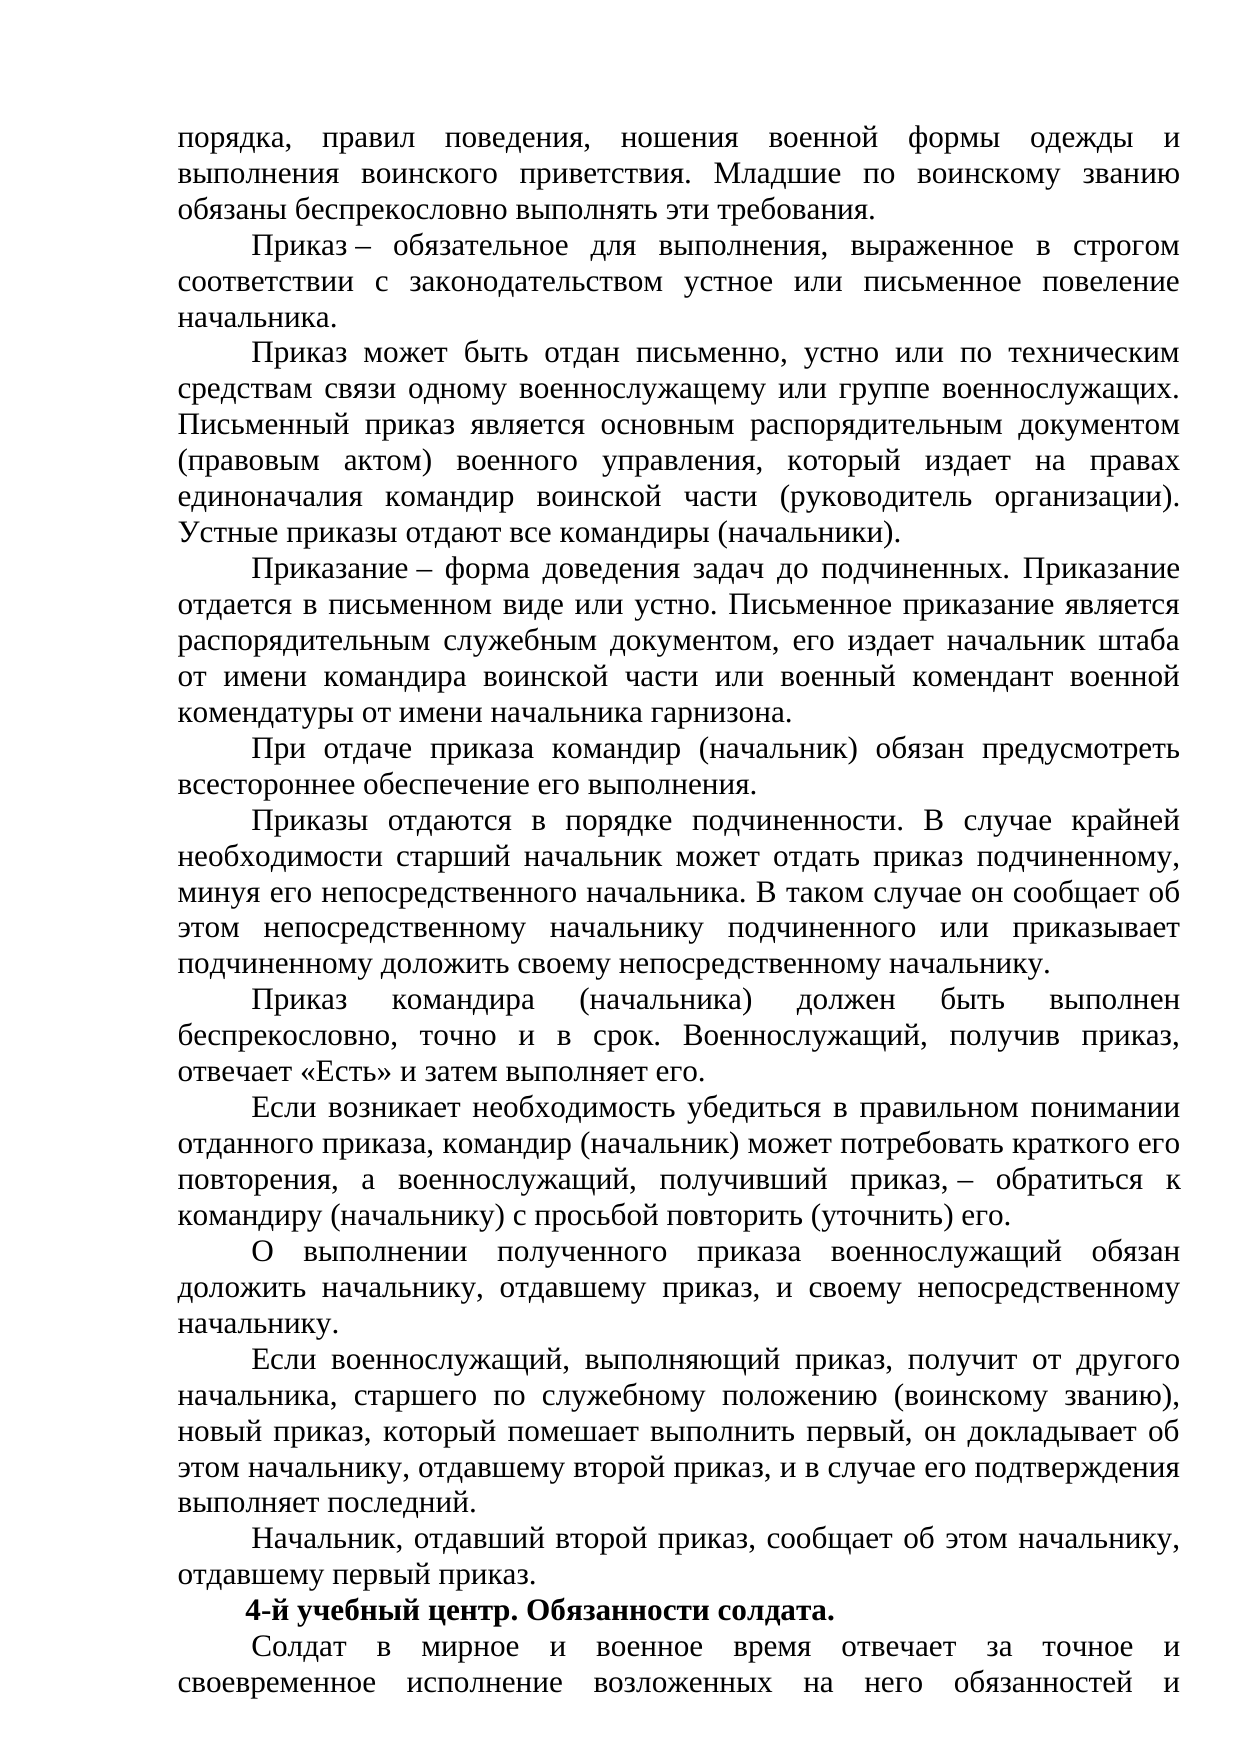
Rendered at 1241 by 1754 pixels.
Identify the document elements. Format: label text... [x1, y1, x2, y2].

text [177, 1627, 1181, 1699]
text При отдаче приказа командир (начальник) обязан предусмотреть всестороннее обеспечение его выполнения. [177, 729, 1181, 801]
text Приказ – обязательное для выполнения, выраженное в строгом соответствии с законодательством устное или письменное повеление начальника. [177, 226, 1181, 334]
text Приказ командира (начальника) должен быть выполнен беспрекословно, точно и в срок. Военнослужащий, получив приказ, отвечает «Есть» и затем выполняет его. [177, 981, 1181, 1088]
text 4-й учебный центр. Обязанности солдата. [171, 1592, 1181, 1627]
text Если военнослужащий, выполняющий приказ, получит от другого начальника, старшего по служебному положению (воинскому званию), новый приказ, который помешает выполнить первый, он докладывает об этом начальнику, отдавшему второй приказ, и в случае его подтверждения выполняет последний. [177, 1340, 1181, 1520]
text Начальник, отдавший второй приказ, сообщает об этом начальнику, отдавшему первый приказ. [177, 1520, 1181, 1592]
text Приказание – форма доведения задач до подчиненных. Приказание отдается в письменном виде или устно. Письменное приказание является распорядительным служебным документом, его издает начальник штаба от имени командира воинской части или военный комендант военной комендатуры от имени начальника гарнизона. [177, 549, 1181, 729]
text Приказы отдаются в порядке подчиненности. В случае крайней необходимости старший начальник может отдать приказ подчиненному, минуя его непосредственного начальника. В таком случае он сообщает об этом непосредственному начальнику подчиненного или приказывает подчиненному доложить своему непосредственному начальнику. [177, 801, 1181, 981]
text О выполнении полученного приказа военнослужащий обязан доложить начальнику, отдавшему приказ, и своему непосредственному начальнику. [177, 1232, 1181, 1340]
text Приказ может быть отдан письменно, устно или по техническим средствам связи одному военнослужащему или группе военнослужащих. Письменный приказ является основным распорядительным документом (правовым актом) военного управления, который издает на правах единоначалия командир воинской части (руководитель организации). Устные приказы отдают все командиры (начальники). [177, 334, 1181, 549]
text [177, 118, 1181, 226]
text Если возникает необходимость убедиться в правильном понимании отданного приказа, командир (начальник) может потребовать краткого его повторения, а военнослужащий, получивший приказ, – обратиться к командиру (начальнику) с просьбой повторить (уточнить) его. [177, 1088, 1181, 1232]
